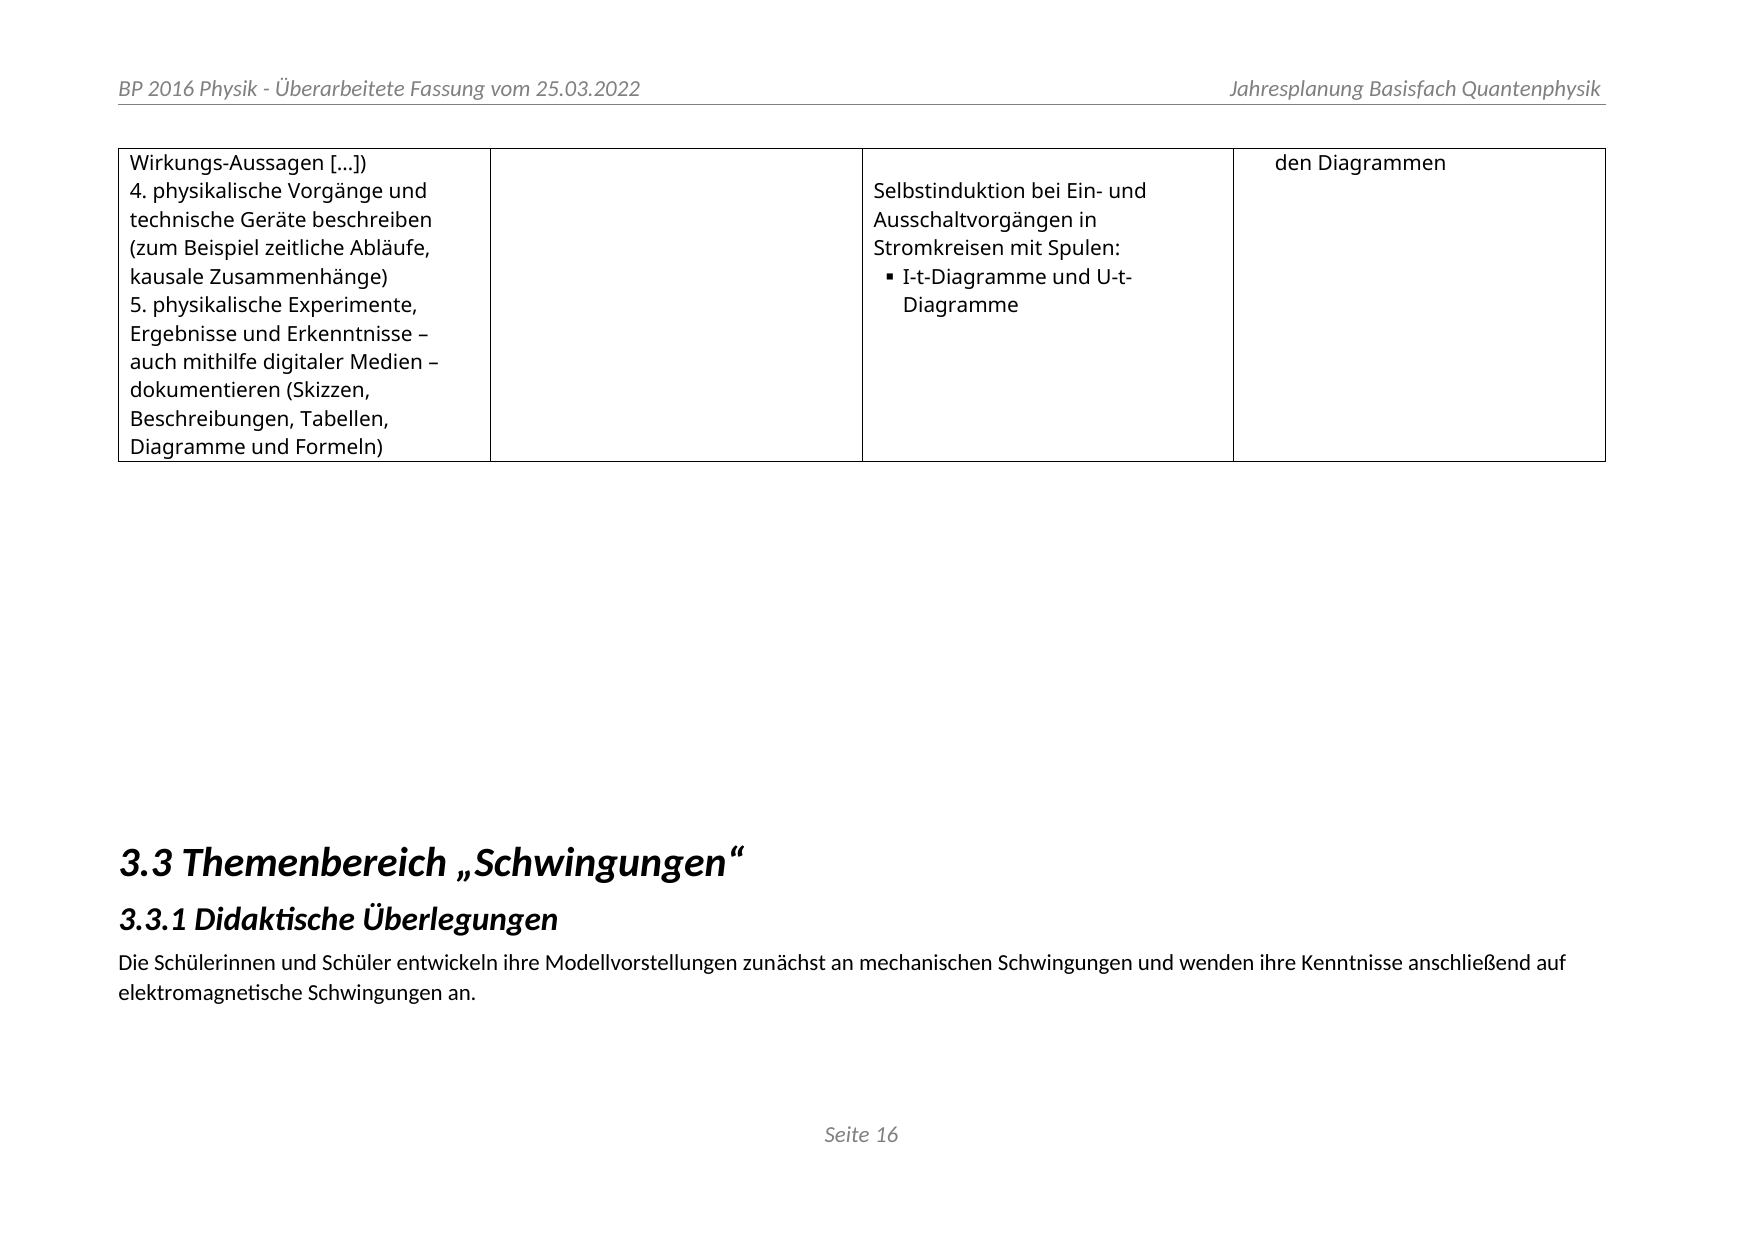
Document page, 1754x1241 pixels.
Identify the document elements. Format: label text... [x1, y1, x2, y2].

text Didaktische Überlegungen [118, 898, 1606, 938]
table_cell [863, 149, 1233, 461]
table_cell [1234, 149, 1605, 461]
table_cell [491, 149, 862, 461]
text Die Schülerinnen und Schüler entwickeln ihre Modellvorstellungen zunächst an mechanischen Schwingungen und wenden ihre Kenntnisse anschließend auf elektromagnetische Schwingungen an. [118, 948, 1606, 1006]
text Themenbereich „Schwingungen“ [118, 836, 1606, 887]
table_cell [119, 149, 490, 461]
